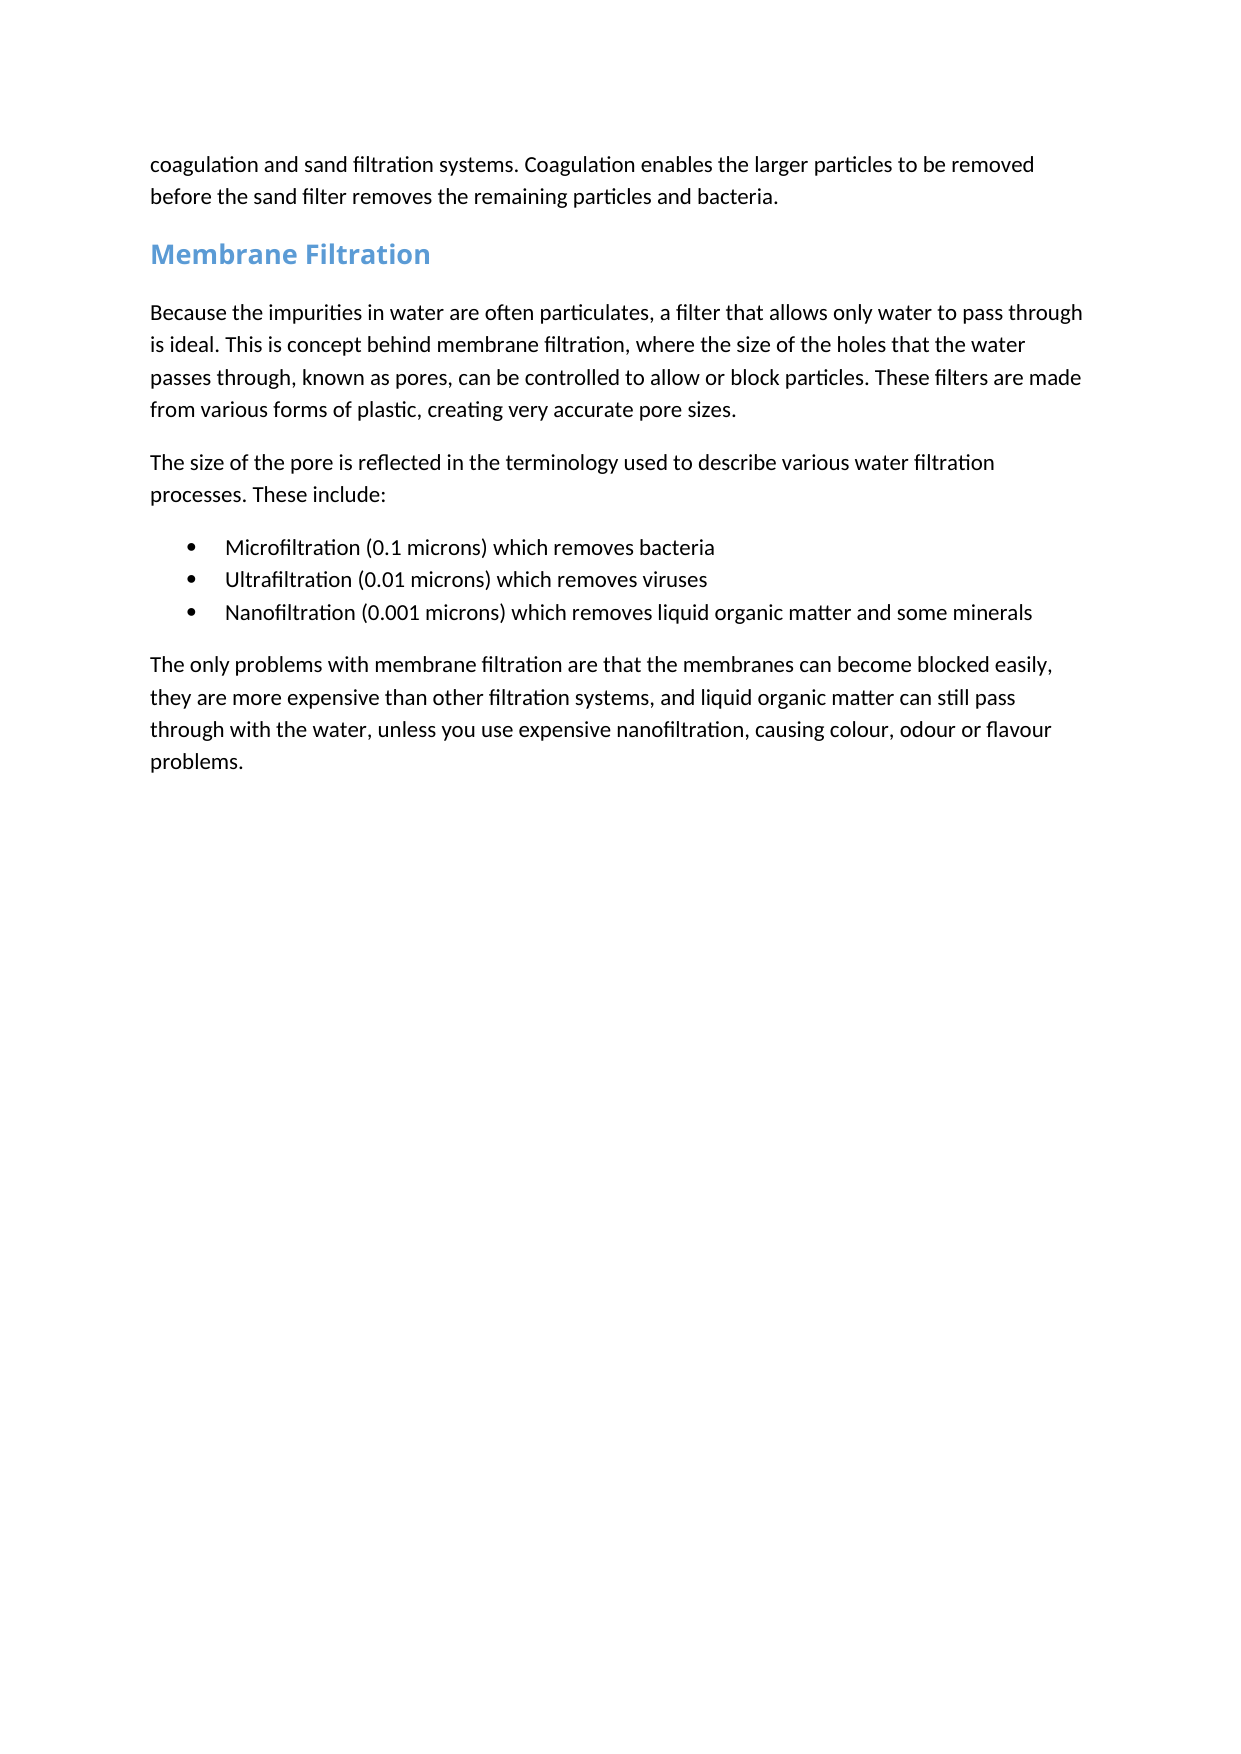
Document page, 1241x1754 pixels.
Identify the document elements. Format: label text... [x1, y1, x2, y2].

list Microfiltration (0.1 microns) which removes bacteria [187, 533, 1090, 561]
text Because the impurities in water are often particulates, a filter that allows only water to pass through is ideal. This is concept behind membrane filtration, where the size of the holes that the water passes through, known as pores, can be controlled to allow or block particles. These filters are made from various forms of plastic, creating very accurate pore sizes. [150, 298, 1090, 423]
text The only problems with membrane filtration are that the membranes can become blocked easily, they are more expensive than other filtration systems, and liquid organic matter can still pass through with the water, unless you use expensive nanofiltration, causing colour, odour or flavour problems. [150, 651, 1090, 775]
text The size of the pore is reflected in the terminology used to describe various water filtration processes. These include: [150, 448, 1090, 508]
list Ultrafiltration (0.01 microns) which removes viruses [187, 565, 1090, 593]
subtitle Membrane Filtration [150, 235, 1090, 272]
list Nanofiltration (0.001 microns) which removes liquid organic matter and some minerals [187, 598, 1090, 626]
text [150, 150, 1090, 210]
